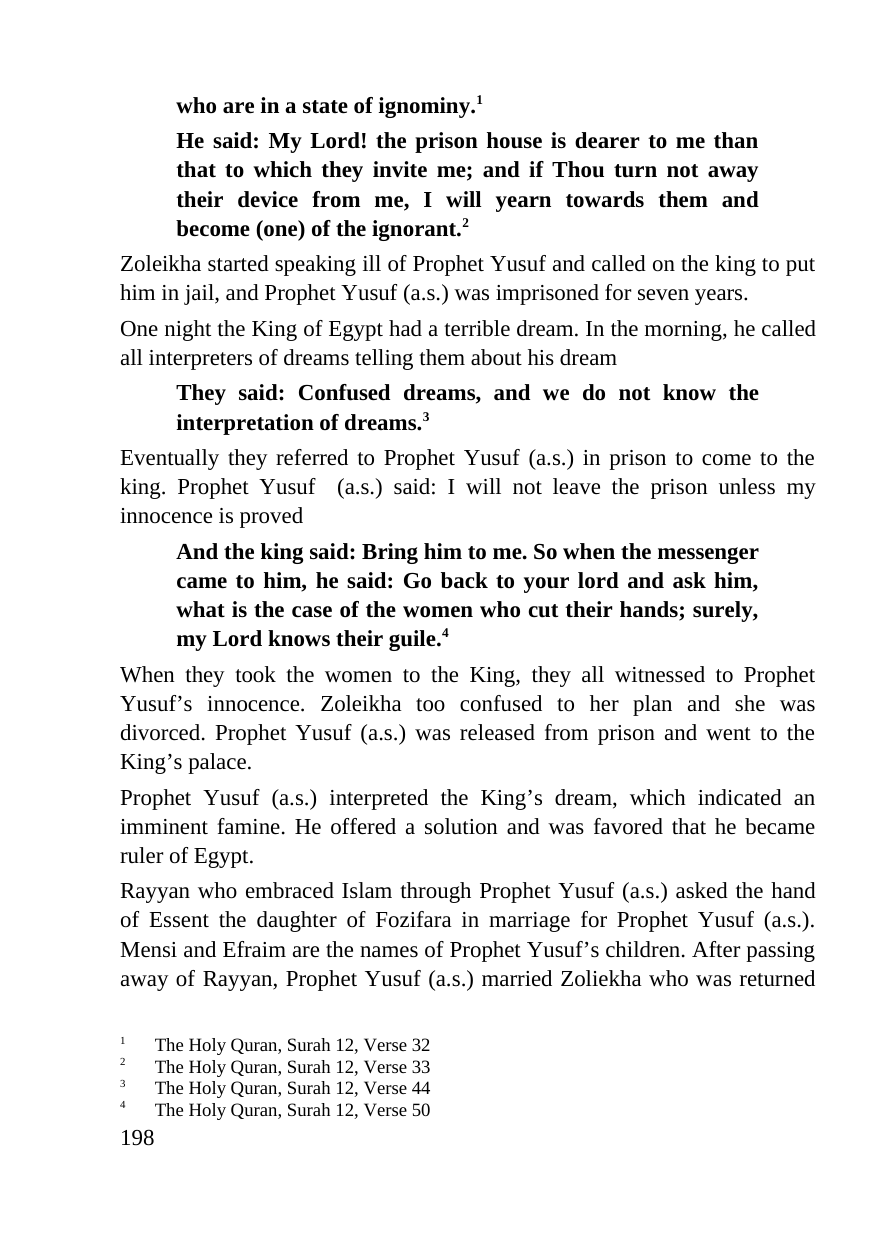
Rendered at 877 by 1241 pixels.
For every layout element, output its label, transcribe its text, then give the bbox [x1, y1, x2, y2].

text When they took the women to the King, they all witnessed to Prophet Yusuf’s innocence. Zoleikha too confused to her plan and she was divorced. Prophet Yusuf (a.s.) was released from prison and went to the King’s palace. [120, 659, 817, 775]
text One night the King of Egypt had a terrible dream. In the morning, he called all interpreters of dreams telling them about his dream [120, 313, 817, 371]
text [176, 90, 760, 119]
text And the king said: Bring him to me. So when the messenger came to him, he said: Go back to your lord and ask him, what is the case of the women who cut their hands; surely, my Lord knows their guile. [176, 536, 760, 652]
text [120, 875, 817, 992]
text Zoleikha started speaking ill of Prophet Yusuf and called on the king to put him in jail, and Prophet Yusuf (a.s.) was imprisoned for seven years. [120, 248, 817, 307]
text Eventually they referred to Prophet Yusuf (a.s.) in prison to come to the king. Prophet Yusuf (a.s.) said: I will not leave the prison unless my innocence is proved [120, 442, 817, 529]
text They said: Confused dreams, and we do not know the interpretation of dreams. [176, 377, 760, 436]
text He said: My Lord! the prison house is dearer to me than that to which they invite me; and if Thou turn not away their device from me, I will yearn towards them and become (one) of the ignorant. [176, 125, 760, 242]
text Prophet Yusuf (a.s.) interpreted the King’s dream, which indicated an imminent famine. He offered a solution and was favored that he became ruler of Egypt. [120, 782, 817, 869]
